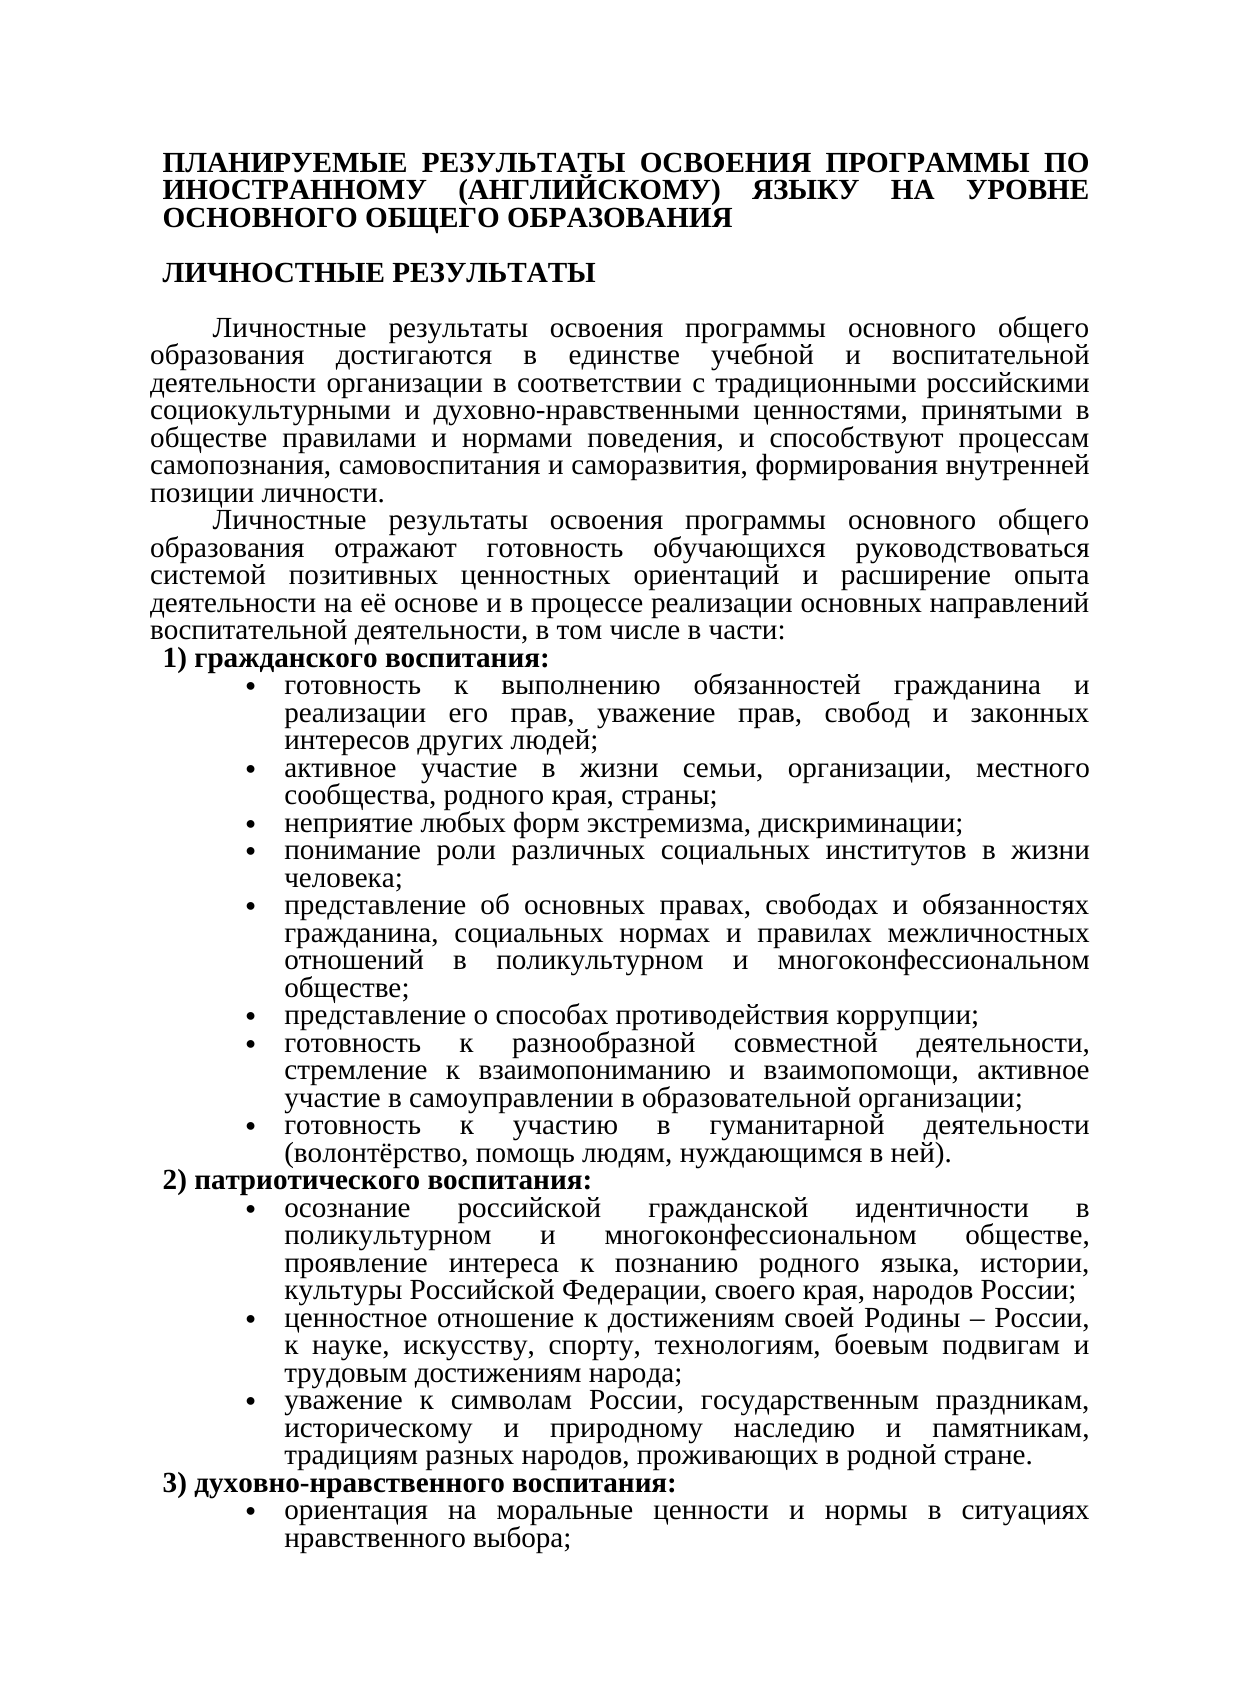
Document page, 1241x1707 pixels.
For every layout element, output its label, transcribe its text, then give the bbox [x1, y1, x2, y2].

text Личностные результаты освоения программы основного общего образования достигаются в единстве учебной и воспитательной деятельности организации в соответствии с традиционными российскими социокультурными и духовно-нравственными ценностями, принятыми в обществе правилами и нормами поведения, и способствуют процессам самопознания, самовоспитания и саморазвития, формирования внутренней позиции личности. [150, 315, 1090, 507]
list понимание роли различных социальных институтов в жизни человека; [247, 837, 1090, 892]
list неприятие любых форм экстремизма, дискриминации; [247, 810, 1090, 837]
text 3) духовно-нравственного воспитания: [162, 1470, 1090, 1497]
text Личностные результаты освоения программы основного общего образования отражают готовность обучающихся руководствоваться системой позитивных ценностных ориентаций и расширение опыта деятельности на её основе и в процессе реализации основных направлений воспитательной деятельности, в том числе в части: [150, 507, 1090, 645]
list представление о способах противодействия коррупции; [247, 1002, 1090, 1030]
list ориентация на моральные ценности и нормы в ситуациях нравственного выбора; [247, 1497, 1090, 1552]
text ЛИЧНОСТНЫЕ РЕЗУЛЬТАТЫ [162, 260, 1090, 287]
list ценностное отношение к достижениям своей Родины – России, к науке, искусству, спорту, технологиям, боевым подвигам и трудовым достижениям народа; [247, 1305, 1090, 1387]
text 1) гражданского воспитания: [162, 645, 1090, 672]
list уважение к символам России, государственным праздникам, историческому и природному наследию и памятникам, традициям разных народов, проживающих в родной стране. [247, 1387, 1090, 1470]
text 2) патриотического воспитания: [162, 1167, 1090, 1195]
text ПЛАНИРУЕМЫЕ РЕЗУЛЬТАТЫ ОСВОЕНИЯ ПРОГРАММЫ ПО ИНОСТРАННОМУ (АНГЛИЙСКОМУ) ЯЗЫКУ НА УРОВНЕ ОСНОВНОГО ОБЩЕГО ОБРАЗОВАНИЯ [162, 150, 1090, 232]
list готовность к разнообразной совместной деятельности, стремление к взаимопониманию и взаимопомощи, активное участие в самоуправлении в образовательной организации; [247, 1030, 1090, 1112]
list активное участие в жизни семьи, организации, местного сообщества, родного края, страны; [247, 755, 1090, 810]
list готовность к выполнению обязанностей гражданина и реализации его прав, уважение прав, свобод и законных интересов других людей; [247, 672, 1090, 755]
list представление об основных правах, свободах и обязанностях гражданина, социальных нормах и правилах межличностных отношений в поликультурном и многоконфессиональном обществе; [247, 892, 1090, 1002]
list осознание российской гражданской идентичности в поликультурном и многоконфессиональном обществе, проявление интереса к познанию родного языка, истории, культуры Российской Федерации, своего края, народов России; [247, 1195, 1090, 1305]
list готовность к участию в гуманитарной деятельности (волонтёрство, помощь людям, нуждающимся в ней). [247, 1112, 1090, 1167]
